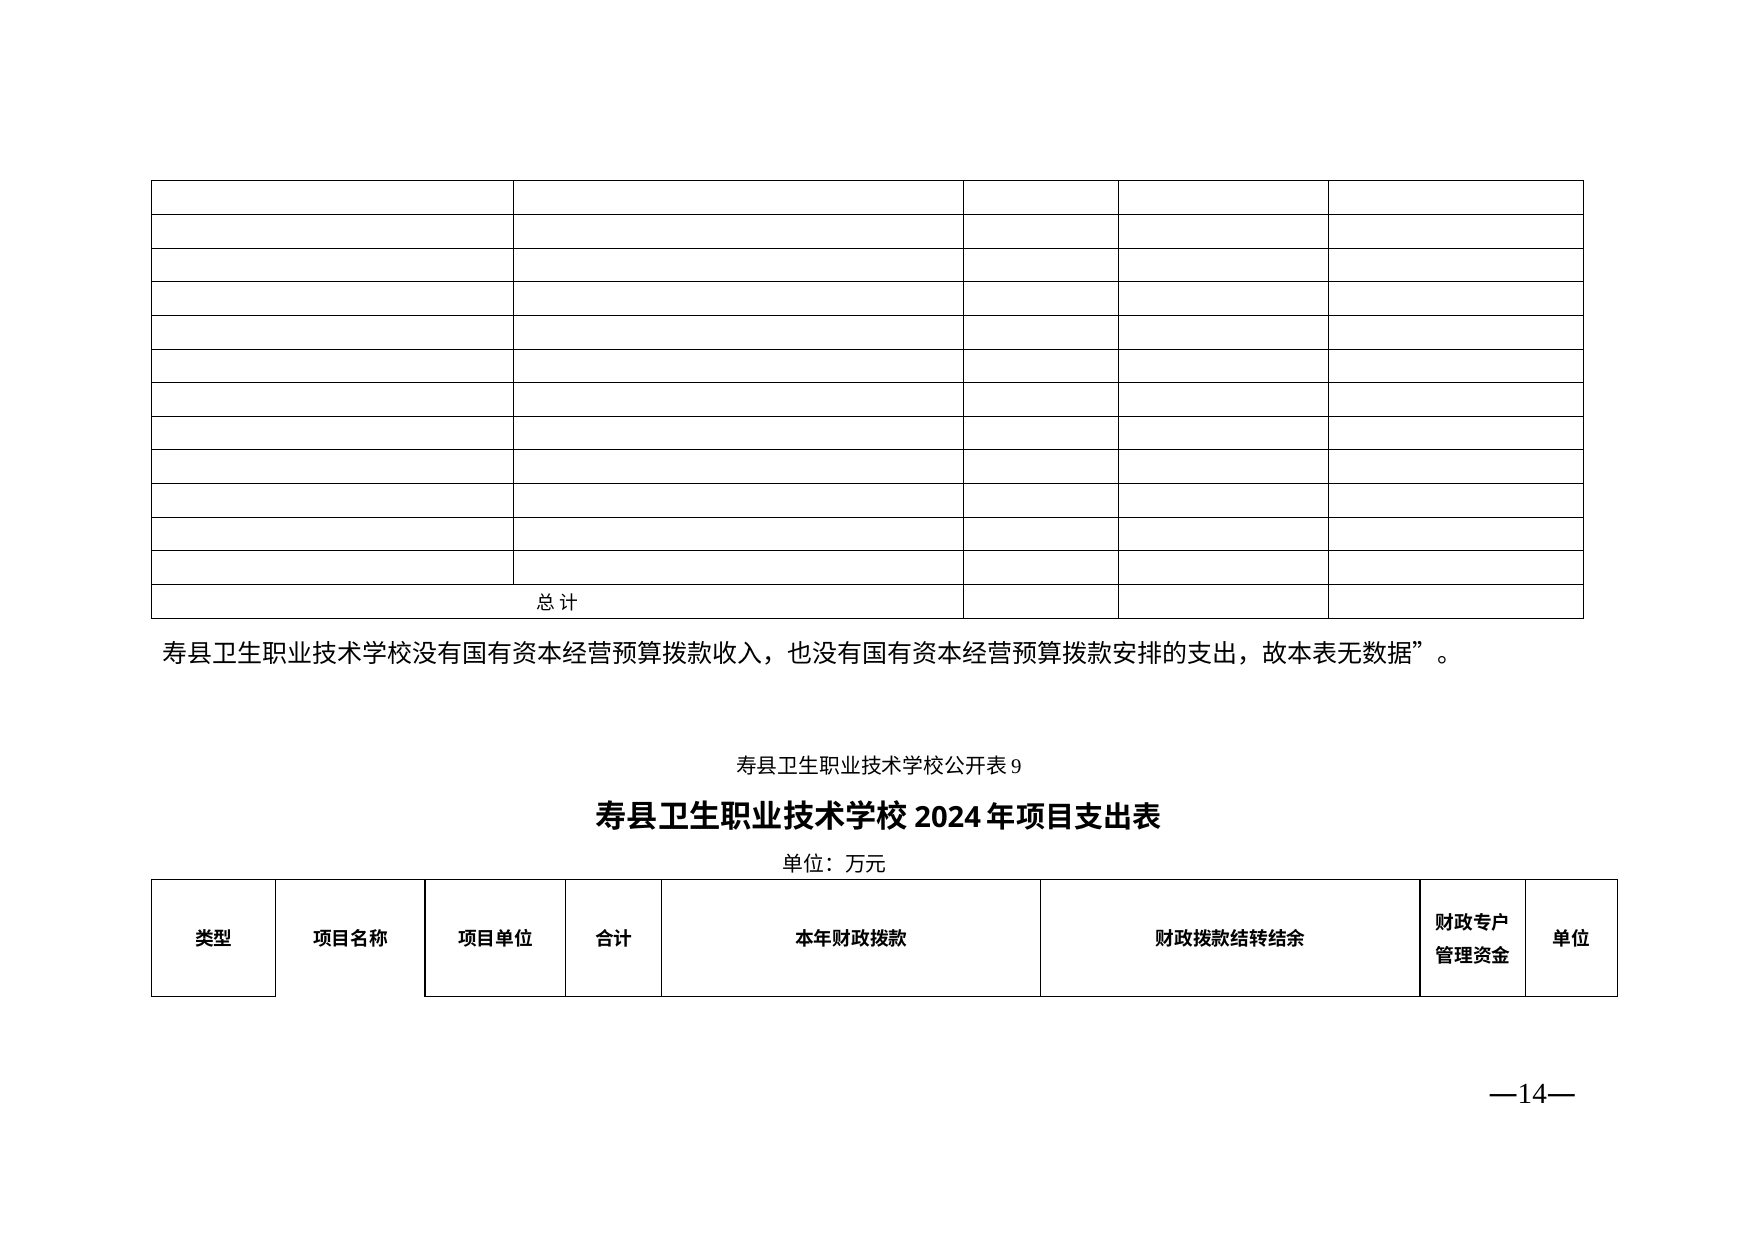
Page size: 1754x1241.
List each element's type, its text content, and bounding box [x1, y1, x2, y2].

table_header 类型 [152, 880, 275, 996]
table_cell [1329, 181, 1583, 214]
table_cell [1119, 551, 1328, 584]
table_cell [964, 383, 1118, 416]
table_cell [1329, 450, 1583, 483]
text 寿县卫生职业技术学校2024年项目支出表 [162, 781, 1594, 846]
table_cell [964, 215, 1118, 247]
table_cell [964, 350, 1118, 382]
table_cell 寿县卫生职业技术学校没有国有资本经营预算拨款收入，也没有国有资本经营预算拨款安排的支出，故本表无数据”。 [151, 619, 1584, 684]
table_cell [964, 450, 1118, 483]
table_cell [152, 551, 513, 584]
table_cell [1329, 316, 1583, 348]
table_cell [152, 181, 513, 214]
table_cell [514, 450, 963, 483]
table_cell [152, 249, 513, 281]
table_header 项目名称 [276, 880, 424, 996]
table_cell [1119, 484, 1328, 517]
table_cell [152, 383, 513, 416]
text 寿县卫生职业技术学校公开表9 [162, 749, 1594, 781]
table_cell [964, 484, 1118, 517]
table_cell [514, 417, 963, 449]
table_cell [1119, 585, 1328, 618]
table_cell [964, 551, 1118, 584]
table_cell [152, 215, 513, 247]
table_cell [152, 518, 513, 550]
table_cell [1329, 282, 1583, 315]
table_cell [964, 417, 1118, 449]
table_cell [1329, 484, 1583, 517]
table_cell [1329, 350, 1583, 382]
table_cell [964, 181, 1118, 214]
table_cell [152, 316, 513, 348]
table_cell [152, 484, 513, 517]
table_cell [1329, 551, 1583, 584]
table_cell [514, 215, 963, 247]
table_cell [964, 518, 1118, 550]
table_cell [514, 484, 963, 517]
table_cell [514, 350, 963, 382]
table_cell [152, 450, 513, 483]
table_header 本年财政拨款 [662, 880, 1040, 996]
table_cell [1329, 585, 1583, 618]
table_cell [964, 282, 1118, 315]
table_cell [1119, 249, 1328, 281]
table_cell [514, 316, 963, 348]
table_cell 总 计 [152, 585, 963, 618]
table_cell [514, 551, 963, 584]
table_cell [1119, 383, 1328, 416]
table_cell [514, 383, 963, 416]
table_cell [1119, 518, 1328, 550]
table_header 项目单位 [426, 880, 565, 996]
table_cell [514, 518, 963, 550]
table_header 单位 资金 [1526, 880, 1617, 996]
table_cell [1119, 181, 1328, 214]
table_cell [1329, 215, 1583, 247]
table_cell [1329, 518, 1583, 550]
table_cell [1329, 249, 1583, 281]
table_cell [514, 282, 963, 315]
table_cell [1119, 450, 1328, 483]
table_cell [514, 181, 963, 214]
table_cell [1329, 417, 1583, 449]
table_header 财政专户管理资金 [1421, 880, 1525, 996]
table_cell [1119, 316, 1328, 348]
table_cell [152, 417, 513, 449]
table_header 合计 [566, 880, 661, 996]
table_cell [514, 249, 963, 281]
table_cell [152, 282, 513, 315]
table_cell [964, 585, 1118, 618]
table_cell [964, 249, 1118, 281]
table_cell [964, 316, 1118, 348]
table_cell [1119, 417, 1328, 449]
table_cell [1329, 383, 1583, 416]
text 单位：万元 [162, 846, 1594, 879]
table_cell [1119, 282, 1328, 315]
table_header 财政拨款结转结余 [1041, 880, 1419, 996]
table_cell [1119, 215, 1328, 247]
table_cell [1119, 350, 1328, 382]
table_cell [152, 350, 513, 382]
